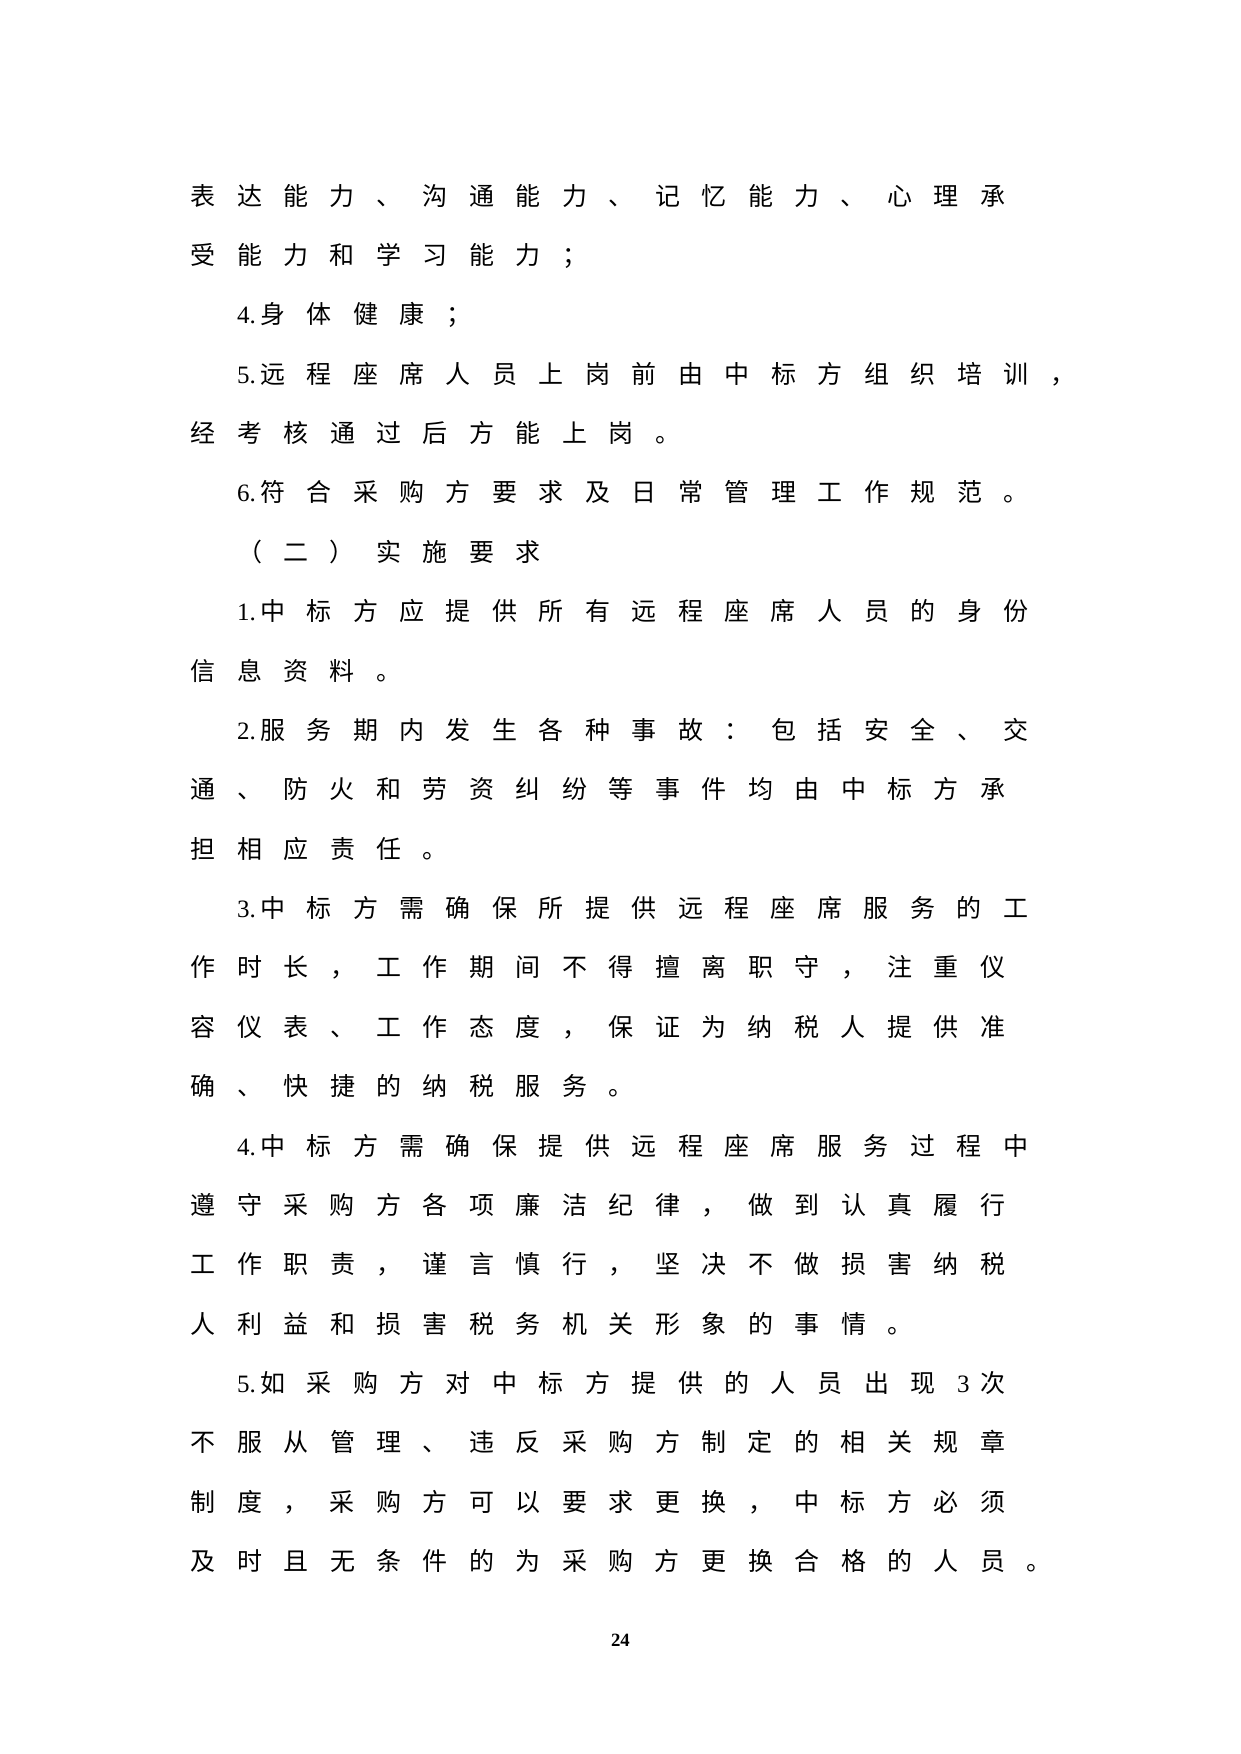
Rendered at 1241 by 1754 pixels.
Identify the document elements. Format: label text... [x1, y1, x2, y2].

text 6.符合采购方要求及日常管理工作规范。 [190, 461, 1050, 521]
text 4.身体健康； [190, 283, 1050, 343]
text （二）实施要求 [190, 521, 1050, 580]
text 2.服务期内发生各种事故：包括安全、交通、防火和劳资纠纷等事件均由中标方承担相应责任。 [190, 699, 1050, 877]
text 1.中标方应提供所有远程座席人员的身份信息资料。 [190, 580, 1050, 699]
text 5.如采购方对中标方提供的人员出现3次不服从管理、违反采购方制定的相关规章制度，采购方可以要求更换，中标方必须及时且无条件的为采购方更换合格的人员。 [190, 1352, 1050, 1589]
text 4.中标方需确保提供远程座席服务过程中遵守采购方各项廉洁纪律，做到认真履行工作职责，谨言慎行，坚决不做损害纳税人利益和损害税务机关形象的事情。 [190, 1114, 1050, 1352]
text 3.中标方需确保所提供远程座席服务的工作时长，工作期间不得擅离职守，注重仪容仪表、工作态度，保证为纳税人提供准确、快捷的纳税服务。 [190, 877, 1050, 1114]
text 5.远程座席人员上岗前由中标方组织培训，经考核通过后方能上岗。 [190, 343, 1050, 461]
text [190, 164, 1050, 283]
